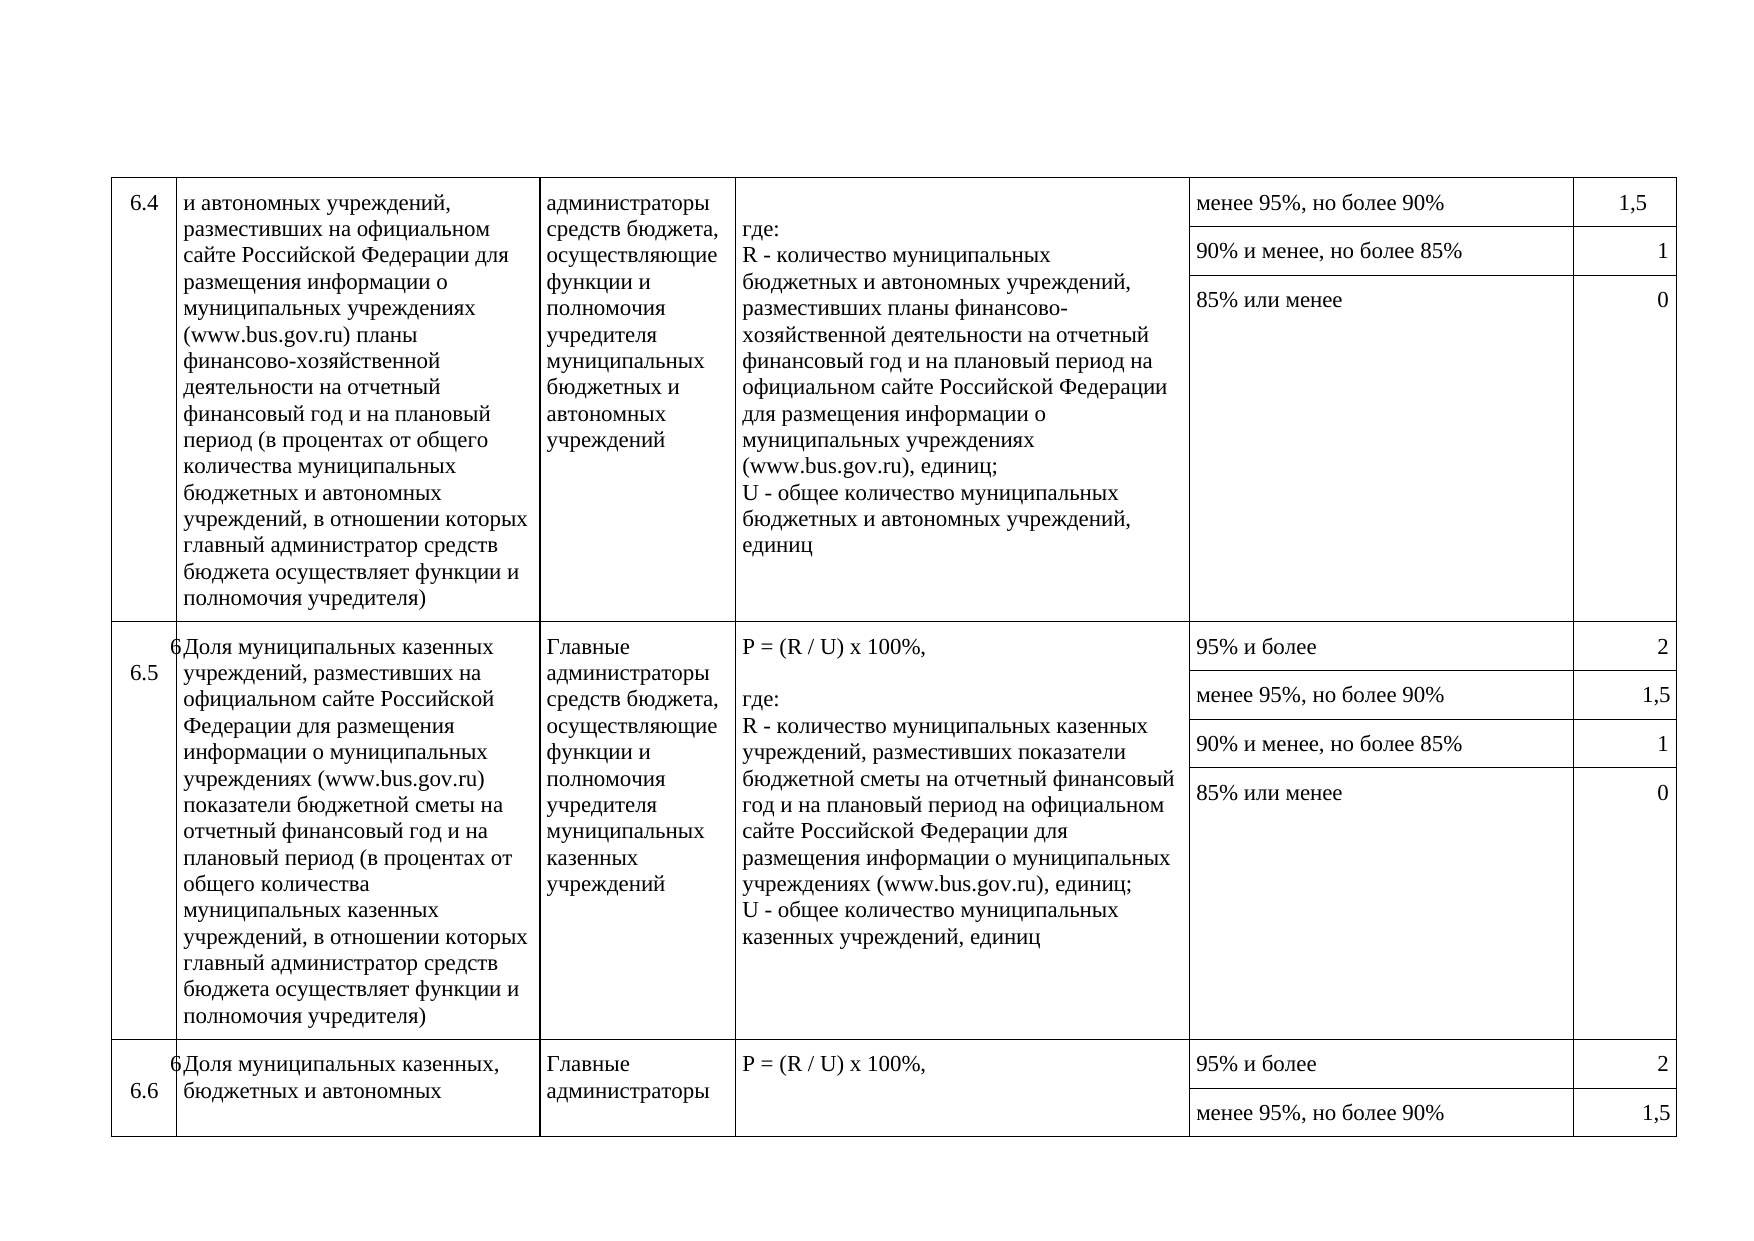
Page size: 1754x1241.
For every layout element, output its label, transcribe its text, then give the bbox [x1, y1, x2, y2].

table_cell P = (R / U) x 100%, где: R - количество муниципальных х казенных, бюджетных и автономных учреждений, разместивших отчеты о результатах деятельности и об использовании закрепленного за ними муниципального имущества за отчетный финансовый год на официальном сайте Российской Федерации для размещения информации о муниципальных учреждениях (www.bus.gov.ru), единиц; U - общее количество муниципальных казенных, бюджетных и автономных учреждений, единиц [736, 1040, 1189, 1136]
table_cell 90% и менее, но более 85% [1190, 227, 1573, 274]
table_cell 1 [1574, 720, 1676, 767]
table_cell 66.5 [112, 622, 176, 1039]
table_cell менее 95%, но более 90% [1190, 1089, 1573, 1136]
table_cell 90% и менее, но более 85% [1190, 720, 1573, 767]
table_cell 1,5 [1574, 178, 1676, 226]
table_cell 95% и более [1190, 622, 1573, 670]
table_cell 0 [1574, 768, 1676, 1039]
table_cell 66.4 [112, 178, 176, 621]
table_cell 1 [1574, 227, 1676, 274]
table_cell 66.6 [112, 1040, 176, 1136]
table_cell менее 95%, но более 90% [1190, 671, 1573, 718]
table_cell 85% или менее [1190, 768, 1573, 1039]
table_cell 1,5 [1574, 671, 1676, 718]
table_cell 2 [1574, 622, 1676, 670]
table_cell P = (R / U) x 100%, где: R - количество муниципальных казенных учреждений, разместивших показатели бюджетной сметы на отчетный финансовый год и на плановый период на официальном сайте Российской Федерации для размещения информации о муниципальных учреждениях (www.bus.gov.ru), единиц; U - общее количество муниципальных казенных учреждений, единиц [736, 622, 1189, 1039]
table_cell 1,5 [1574, 1089, 1676, 1136]
table_cell 95% и более [1190, 1040, 1573, 1087]
table_cell 0 [1574, 276, 1676, 621]
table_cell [736, 178, 1189, 621]
table_cell 2 [1574, 1040, 1676, 1087]
table_cell Доля муниципальных казенных учреждений, разместивших на официальном сайте Российской Федерации для размещения информации о муниципальных учреждениях (www.bus.gov.ru) показатели бюджетной сметы на отчетный финансовый год и на плановый период (в процентах от общего количества муниципальных казенных учреждений, в отношении которых главный администратор средств бюджета осуществляет функции и полномочия учредителя) [177, 622, 539, 1039]
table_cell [177, 178, 539, 621]
table_cell менее 95%, но более 90% [1190, 178, 1573, 226]
table_cell Доля муниципальных казенных, бюджетных и автономных учреждений, разместивших на официальном сайте Российской Федерации для размещения информации о муниципальных учреждениях (www.bus.gov.ru) отчеты о результатах деятельности и об использовании закрепленного за ними муниципального имущества за отчетный финансовый год (в процентах от общего количества муниципальных казенных, бюджетных и автономных учреждений, в отношении которых главный администратор средств бюджета осуществляет функции и полномочия учредителя) [177, 1040, 539, 1136]
table_cell Главные администраторы средств бюджета, осуществляющие функции и полномочия учредителя муниципальных казенных учреждений [541, 622, 735, 1039]
table_cell Главные администраторы средств бюджета, осуществляющие функции и полномочия учредителя муниципальных учреждений [541, 1040, 735, 1136]
table_cell 85% или менее [1190, 276, 1573, 621]
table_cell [541, 178, 735, 621]
